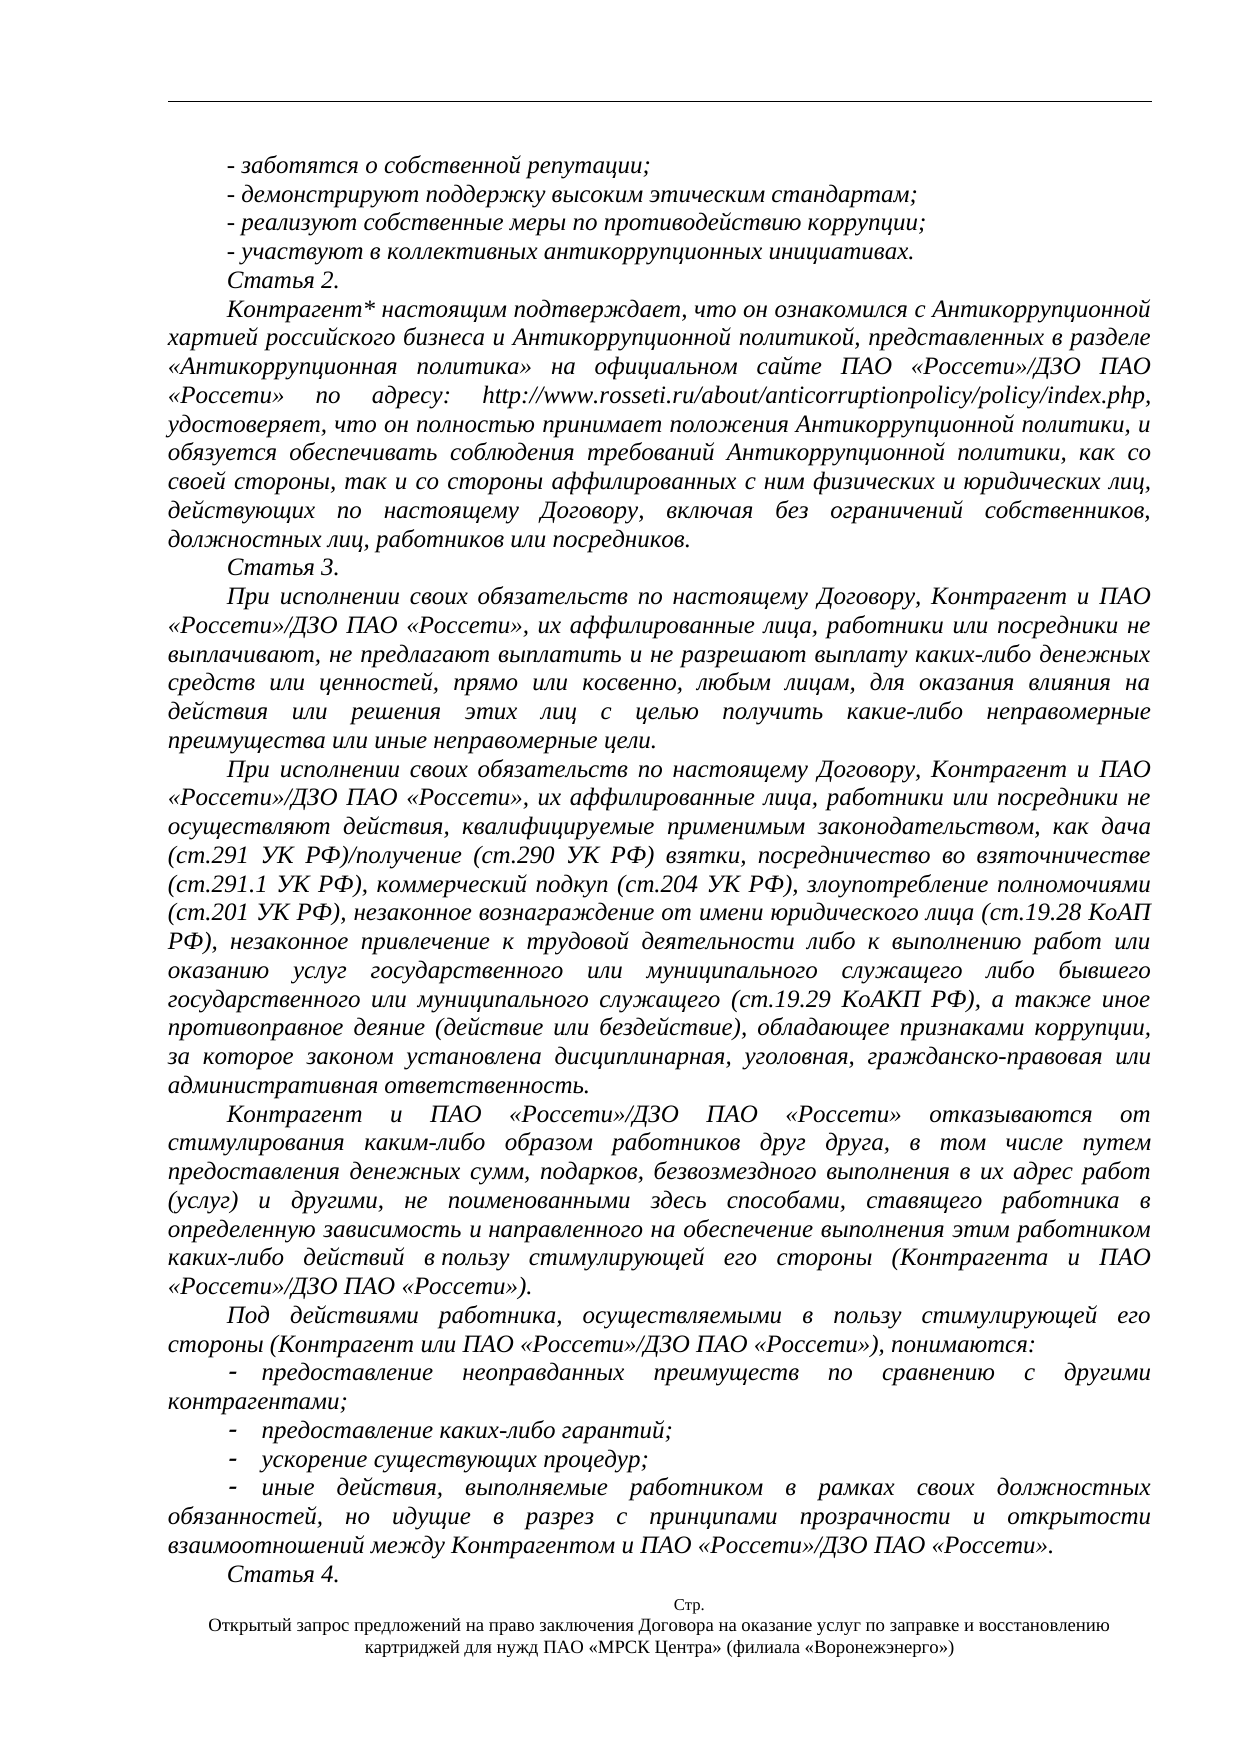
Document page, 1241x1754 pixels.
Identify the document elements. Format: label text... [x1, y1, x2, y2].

list предоставление неоправданных преимуществ по сравнению с другими контрагентами; [168, 1357, 1152, 1415]
text - реализуют собственные меры по противодействию коррупции; [168, 207, 1152, 236]
list предоставление каких-либо гарантий; [168, 1415, 1152, 1444]
text Контрагент и ПАО «Россети»/ДЗО ПАО «Россети» отказываются от стимулирования каким-либо образом работников друг друга, в том числе путем предоставления денежных сумм, подарков, безвозмездного выполнения в их адрес работ (услуг) и другими, не поименованными здесь способами, ставящего работника в определенную зависимость и направленного на обеспечение выполнения этим работником каких-либо действий в пользу стимулирующей его стороны (Контрагента и ПАО «Россети»/ДЗО ПАО «Россети»). [168, 1099, 1152, 1300]
text При исполнении своих обязательств по настоящему Договору, Контрагент и ПАО «Россети»/ДЗО ПАО «Россети», их аффилированные лица, работники или посредники не выплачивают, не предлагают выплатить и не разрешают выплату каких-либо денежных средств или ценностей, прямо или косвенно, любым лицам, для оказания влияния на действия или решения этих лиц с целью получить какие-либо неправомерные преимущества или иные неправомерные цели. [168, 581, 1152, 754]
text При исполнении своих обязательств по настоящему Договору, Контрагент и ПАО «Россети»/ДЗО ПАО «Россети», их аффилированные лица, работники или посредники не осуществляют действия, квалифицируемые применимым законодательством, как дача (ст.291 УК РФ)/получение (ст.290 УК РФ) взятки, посредничество во взяточничестве (ст.291.1 УК РФ), коммерческий подкуп (ст.204 УК РФ), злоупотребление полномочиями (ст.201 УК РФ), незаконное вознаграждение от имени юридического лица (ст.19.28 КоАП РФ), незаконное привлечение к трудовой деятельности либо к выполнению работ или оказанию услуг государственного или муниципального служащего либо бывшего государственного или муниципального служащего (ст.19.29 КоАКП РФ), а также иное противоправное деяние (действие или бездействие), обладающее признаками коррупции, за которое законом установлена дисциплинарная, уголовная, гражданско-правовая или административная ответственность. [168, 754, 1152, 1099]
text Контрагент* настоящим подтверждает, что он ознакомился с Антикоррупционной хартией российского бизнеса и Антикоррупционной политикой, представленных в разделе «Антикоррупционная политика» на официальном сайте ПАО «Россети»/ДЗО ПАО «Россети» по адресу: http://www.rosseti.ru/about/anticorruptionpolicy/policy/index.php, удостоверяет, что он полностью принимает положения Антикоррупционной политики, и обязуется обеспечивать соблюдения требований Антикоррупционной политики, как со своей стороны, так и со стороны аффилированных с ним физических и юридических лиц, действующих по настоящему Договору, включая без ограничений собственников, должностных лиц, работников или посредников. [168, 294, 1152, 552]
text - участвуют в коллективных антикоррупционных инициативах. [168, 236, 1152, 265]
list иные действия, выполняемые работником в рамках своих должностных обязанностей, но идущие в разрез с принципами прозрачности и открытости взаимоотношений между Контрагентом и ПАО «Россети»/ДЗО ПАО «Россети». [168, 1472, 1152, 1559]
text - заботятся о собственной репутации; [168, 150, 1152, 179]
list ускорение существующих процедур; [168, 1444, 1152, 1472]
text - демонстрируют поддержку высоким этическим стандартам; [168, 179, 1152, 207]
text Статья 2. [168, 265, 1152, 294]
text Статья 4. [168, 1559, 1152, 1587]
text Под действиями работника, осуществляемыми в пользу стимулирующей его стороны (Контрагент или ПАО «Россети»/ДЗО ПАО «Россети»), понимаются: [168, 1300, 1152, 1357]
text Статья 3. [168, 552, 1152, 581]
